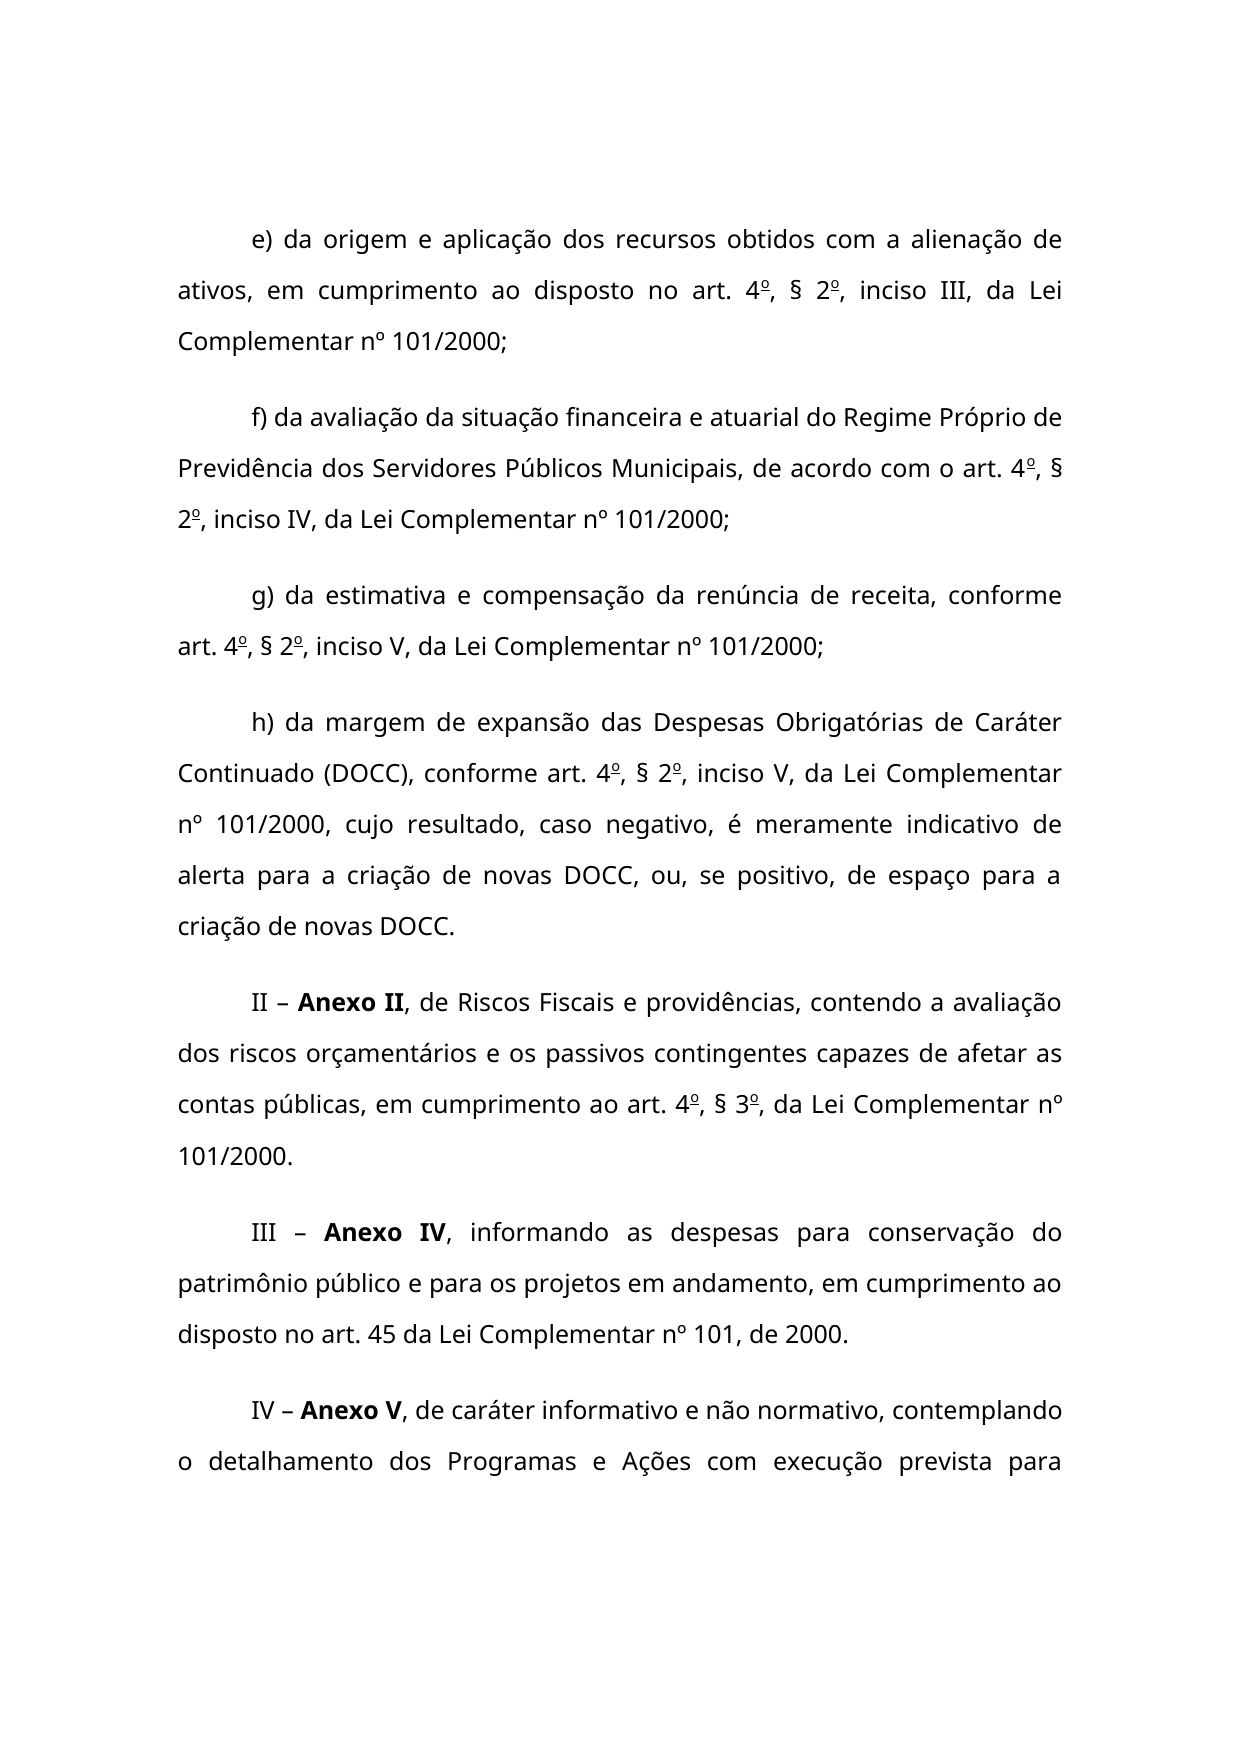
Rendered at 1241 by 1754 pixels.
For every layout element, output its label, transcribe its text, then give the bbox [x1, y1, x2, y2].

text III – Anexo IV, informando as despesas para conservação do patrimônio público e para os projetos em andamento, em cumprimento ao disposto no art. 45 da Lei Complementar nº 101, de 2000. [177, 1214, 1063, 1350]
text II – Anexo II, de Riscos Fiscais e providências, contendo a avaliação dos riscos orçamentários e os passivos contingentes capazes de afetar as contas públicas, em cumprimento ao art. 4o, § 3o, da Lei Complementar nº 101/2000. [177, 985, 1063, 1172]
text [177, 1392, 1063, 1477]
text h) da margem de expansão das Despesas Obrigatórias de Caráter Continuado (DOCC), conforme art. 4o, § 2o, inciso V, da Lei Complementar nº 101/2000, cujo resultado, caso negativo, é meramente indicativo de alerta para a criação de novas DOCC, ou, se positivo, de espaço para a criação de novas DOCC. [177, 705, 1063, 943]
text f) da avaliação da situação financeira e atuarial do Regime Próprio de Previdência dos Servidores Públicos Municipais, de acordo com o art. 4o, § 2o, inciso IV, da Lei Complementar nº 101/2000; [177, 400, 1063, 536]
text g) da estimativa e compensação da renúncia de receita, conforme art. 4o, § 2o, inciso V, da Lei Complementar nº 101/2000; [177, 578, 1063, 663]
text e) da origem e aplicação dos recursos obtidos com a alienação de ativos, em cumprimento ao disposto no art. 4o, § 2o, inciso III, da Lei Complementar nº 101/2000; [177, 222, 1063, 358]
